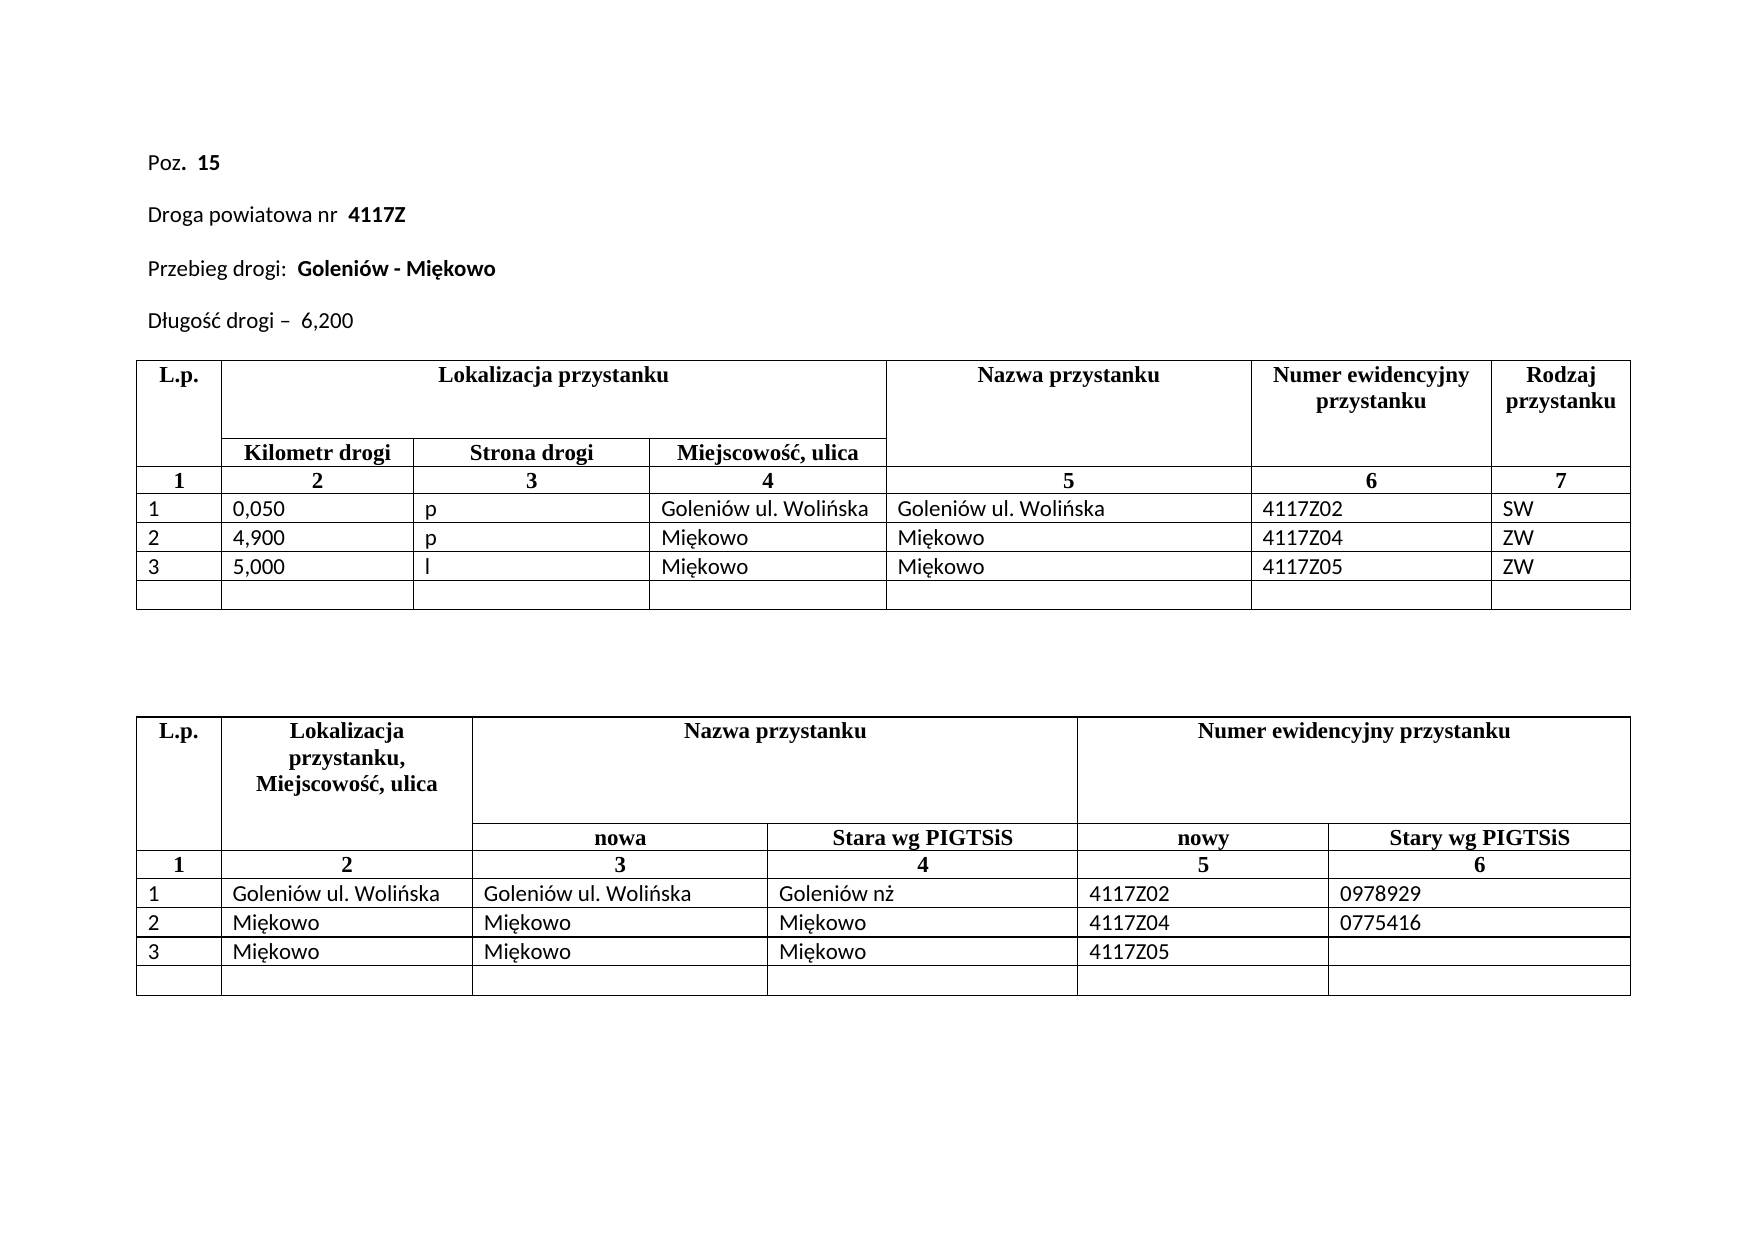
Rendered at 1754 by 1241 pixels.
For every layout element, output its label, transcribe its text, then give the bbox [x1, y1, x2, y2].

table_cell 5 [1078, 851, 1328, 878]
table_header Rodzaj przystanku [1492, 361, 1630, 466]
table_cell 6 [1252, 467, 1491, 493]
table_cell Goleniów ul. Wolińska [222, 879, 472, 907]
table_cell [1492, 581, 1630, 609]
table_cell p [414, 523, 649, 551]
table_cell [650, 581, 886, 609]
table_cell Miękowo [473, 908, 767, 936]
table_cell [1078, 966, 1328, 994]
table_cell Miękowo [473, 938, 767, 965]
table_cell [473, 966, 767, 994]
table_cell 4 [650, 467, 886, 493]
table_cell 5,000 [222, 552, 413, 580]
table_cell 7 [1492, 467, 1630, 493]
table_cell 5 [887, 467, 1251, 493]
table_cell Strona drogi [414, 439, 649, 466]
table_cell [137, 966, 221, 994]
table_cell Stary wg PIGTSiS [1329, 824, 1630, 850]
text Droga powiatowa nr 4117Z [148, 201, 1606, 229]
table_cell Miękowo [222, 938, 472, 965]
table_header Nazwa przystanku [887, 361, 1251, 466]
table_cell 3 [473, 851, 767, 878]
table_cell 4117Z05 [1078, 938, 1328, 965]
table_header L.p. [137, 361, 221, 466]
table_cell 4117Z04 [1078, 908, 1328, 936]
table_cell Miękowo [887, 523, 1251, 551]
table_cell Miejscowość, ulica [650, 439, 886, 466]
text Długość drogi – 6,200 [148, 307, 1606, 335]
table_cell Goleniów ul. Wolińska [650, 494, 886, 522]
table_header L.p. [137, 718, 221, 850]
table_cell [1329, 966, 1630, 994]
table_cell Miękowo [768, 908, 1077, 936]
table_cell 0978929 [1329, 879, 1630, 907]
table_cell 4117Z02 [1078, 879, 1328, 907]
table_cell 1 [137, 467, 221, 493]
table_cell nowy [1078, 824, 1328, 850]
table_cell 6 [1329, 851, 1630, 878]
table_cell 4,900 [222, 523, 413, 551]
table_cell 3 [137, 938, 221, 965]
table_cell [887, 581, 1251, 609]
table_header Nazwa przystanku [473, 718, 1077, 822]
table_cell ZW [1492, 523, 1630, 551]
text Przebieg drogi: Goleniów - Miękowo [148, 254, 1606, 282]
table_cell 1 [137, 494, 221, 522]
table_cell Goleniów ul. Wolińska [473, 879, 767, 907]
table_cell nowa [473, 824, 767, 850]
table_cell SW [1492, 494, 1630, 522]
table_cell 2 [137, 523, 221, 551]
table_cell 4117Z02 [1252, 494, 1491, 522]
table_cell [1329, 938, 1630, 965]
table_cell Miękowo [650, 523, 886, 551]
table_cell ZW [1492, 552, 1630, 580]
table_cell l [414, 552, 649, 580]
table_cell 0775416 [1329, 908, 1630, 936]
table_cell [414, 581, 649, 609]
table_cell 2 [137, 908, 221, 936]
table_cell Miękowo [887, 552, 1251, 580]
table_cell [768, 966, 1077, 994]
table_cell 2 [222, 851, 472, 878]
table_cell 3 [414, 467, 649, 493]
table_cell Goleniów nż [768, 879, 1077, 907]
table_cell [222, 966, 472, 994]
table_cell [1252, 581, 1491, 609]
table_cell Miękowo [222, 908, 472, 936]
table_header Numer ewidencyjny przystanku [1252, 361, 1491, 466]
table_header Lokalizacja przystanku [222, 361, 886, 438]
table_cell Miękowo [650, 552, 886, 580]
table_cell 1 [137, 851, 221, 878]
table_cell 1 [137, 879, 221, 907]
table_cell 4 [768, 851, 1077, 878]
table_header Lokalizacja przystanku, Miejscowość, ulica [222, 718, 472, 850]
table_cell 4117Z04 [1252, 523, 1491, 551]
table_cell Stara wg PIGTSiS [768, 824, 1077, 850]
table_cell 0,050 [222, 494, 413, 522]
table_cell Miękowo [768, 938, 1077, 965]
table_cell 2 [222, 467, 413, 493]
table_cell Goleniów ul. Wolińska [887, 494, 1251, 522]
table_cell [222, 581, 413, 609]
table_cell 3 [137, 552, 221, 580]
table_cell Kilometr drogi [222, 439, 413, 466]
table_cell [137, 581, 221, 609]
text Poz. 15 [148, 148, 1606, 176]
table_cell 4117Z05 [1252, 552, 1491, 580]
table_cell p [414, 494, 649, 522]
table_header Numer ewidencyjny przystanku [1078, 718, 1630, 822]
